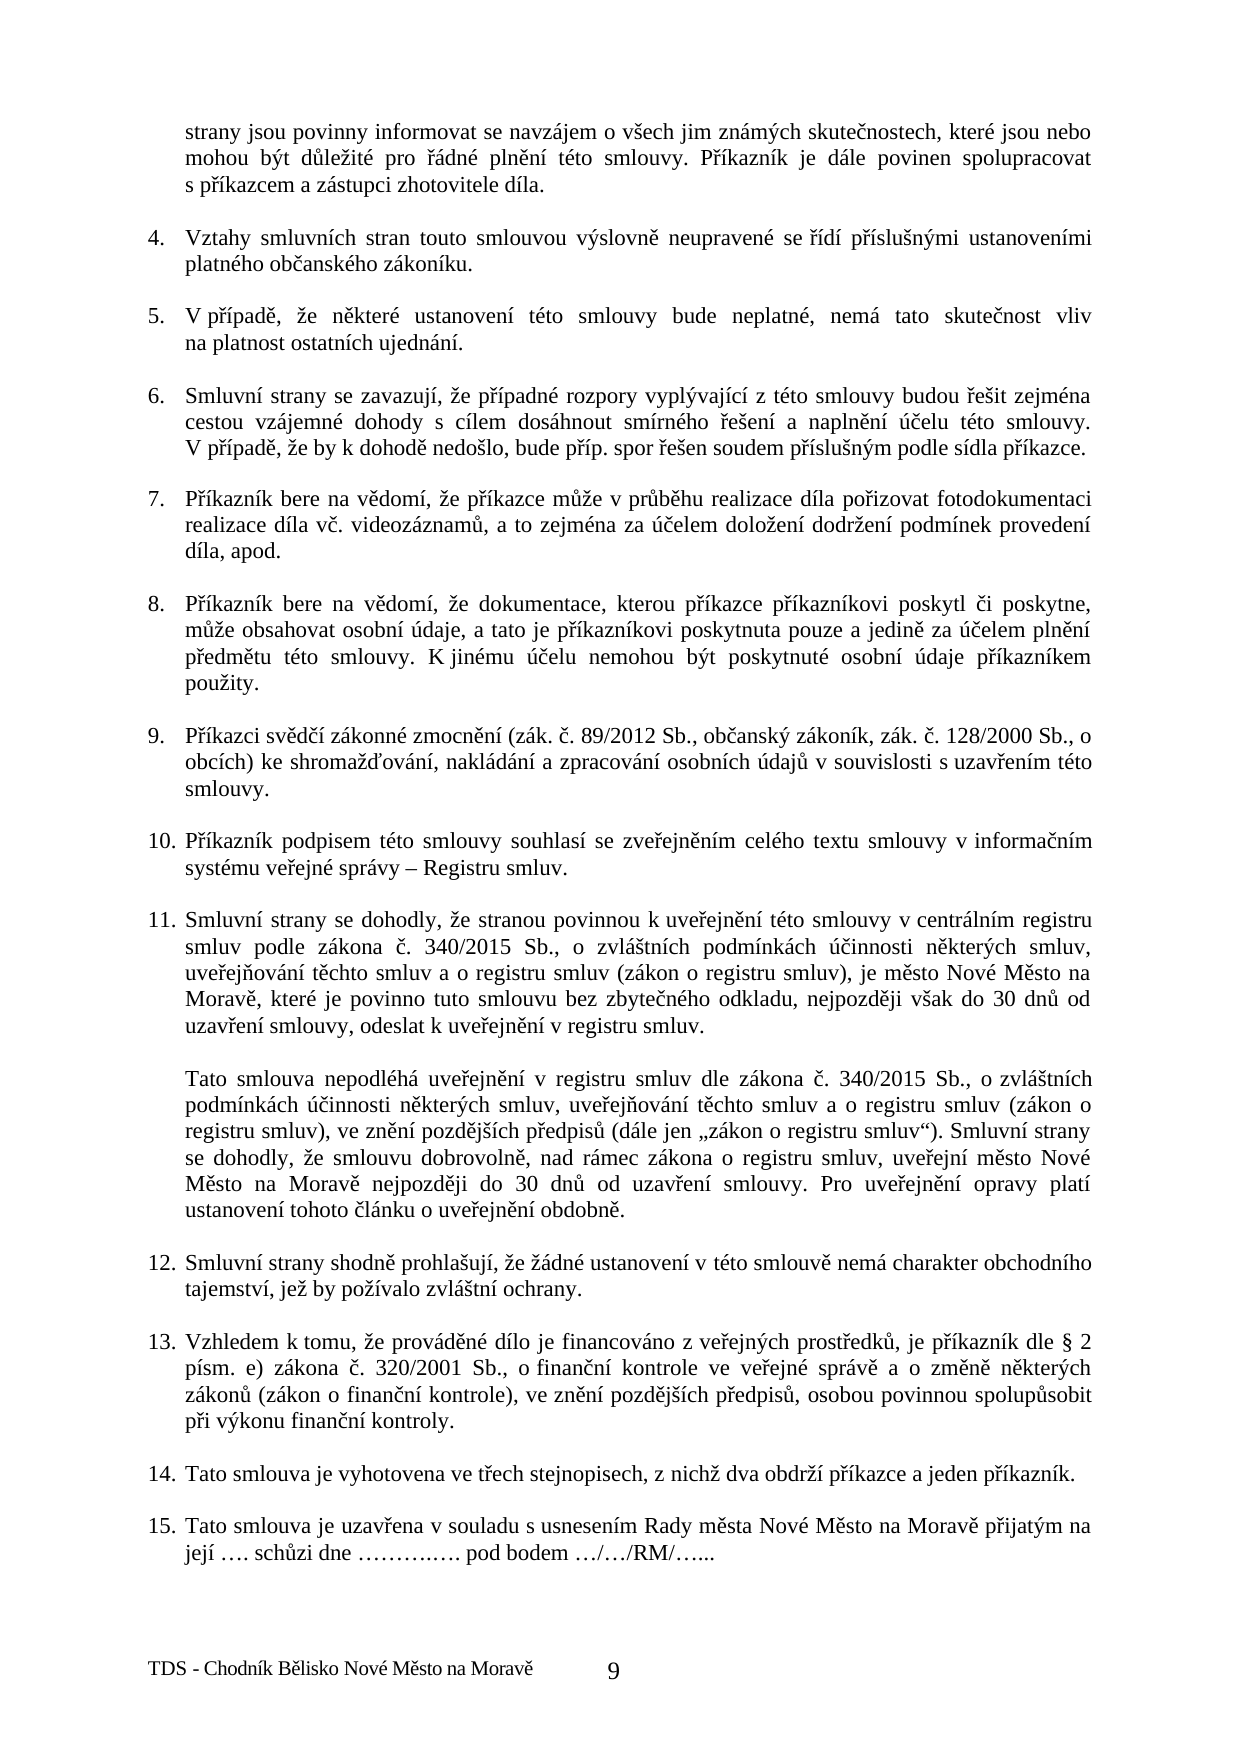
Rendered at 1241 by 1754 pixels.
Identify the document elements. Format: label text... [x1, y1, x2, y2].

list Tato smlouva je uzavřena v souladu s usnesením Rady města Nové Město na Moravě přijatým na její …. schůzi dne ……….…. pod bodem …/…/RM/…... [148, 1513, 1092, 1565]
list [148, 118, 1092, 197]
list Příkazník bere na vědomí, že příkazce může v průběhu realizace díla pořizovat fotodokumentaci realizace díla vč. videozáznamů, a to zejména za účelem doložení dodržení podmínek provedení díla, apod. [148, 485, 1092, 564]
list Příkazník podpisem této smlouvy souhlasí se zveřejněním celého textu smlouvy v informačním systému veřejné správy – Registru smluv. [148, 827, 1092, 880]
list Příkazník bere na vědomí, že dokumentace, kterou příkazce příkazníkovi poskytl či poskytne, může obsahovat osobní údaje, a tato je příkazníkovi poskytnuta pouze a jedině za účelem plnění předmětu této smlouvy. K jinému účelu nemohou být poskytnuté osobní údaje příkazníkem použity. [148, 590, 1092, 696]
list Příkazci svědčí zákonné zmocnění (zák. č. 89/2012 Sb., občanský zákoník, zák. č. 128/2000 Sb., o obcích) ke shromažďování, nakládání a zpracování osobních údajů v souvislosti s uzavřením této smlouvy. [148, 722, 1092, 801]
list Smluvní strany shodně prohlašují, že žádné ustanovení v této smlouvě nemá charakter obchodního tajemství, jež by požívalo zvláštní ochrany. [148, 1249, 1092, 1302]
list Smluvní strany se dohodly, že stranou povinnou k uveřejnění této smlouvy v centrálním registru smluv podle zákona č. 340/2015 Sb., o zvláštních podmínkách účinnosti některých smluv, uveřejňování těchto smluv a o registru smluv (zákon o registru smluv), je město Nové Město na Moravě, které je povinno tuto smlouvu bez zbytečného odkladu, nejpozději však do 30 dnů od uzavření smlouvy, odeslat k uveřejnění v registru smluv. [148, 906, 1092, 1038]
list Vzhledem k tomu, že prováděné dílo je financováno z veřejných prostředků, je příkazník dle § 2 písm. e) zákona č. 320/2001 Sb., o finanční kontrole ve veřejné správě a o změně některých zákonů (zákon o finanční kontrole), ve znění pozdějších předpisů, osobou povinnou spolupůsobit při výkonu finanční kontroly. [148, 1328, 1092, 1433]
list Tato smlouva je vyhotovena ve třech stejnopisech, z nichž dva obdrží příkazce a jeden příkazník. [148, 1460, 1092, 1486]
list V případě, že některé ustanovení této smlouvy bude neplatné, nemá tato skutečnost vliv na platnost ostatních ujednání. [148, 303, 1092, 355]
text Tato smlouva nepodléhá uveřejnění v registru smluv dle zákona č. 340/2015 Sb., o zvláštních podmínkách účinnosti některých smluv, uveřejňování těchto smluv a o registru smluv (zákon o registru smluv), ve znění pozdějších předpisů (dále jen „zákon o registru smluv“). Smluvní strany se dohodly, že smlouvu dobrovolně, nad rámec zákona o registru smluv, uveřejní město Nové Město na Moravě nejpozději do 30 dnů od uzavření smlouvy. Pro uveřejnění opravy platí ustanovení tohoto článku o uveřejnění obdobně. [185, 1064, 1092, 1223]
list Smluvní strany se zavazují, že případné rozpory vyplývající z této smlouvy budou řešit zejména cestou vzájemné dohody s cílem dosáhnout smírného řešení a naplnění účelu této smlouvy. V případě, že by k dohodě nedošlo, bude příp. spor řešen soudem příslušným podle sídla příkazce. [148, 382, 1092, 461]
list Vztahy smluvních stran touto smlouvou výslovně neupravené se řídí příslušnými ustanoveními platného občanského zákoníku. [148, 223, 1092, 276]
